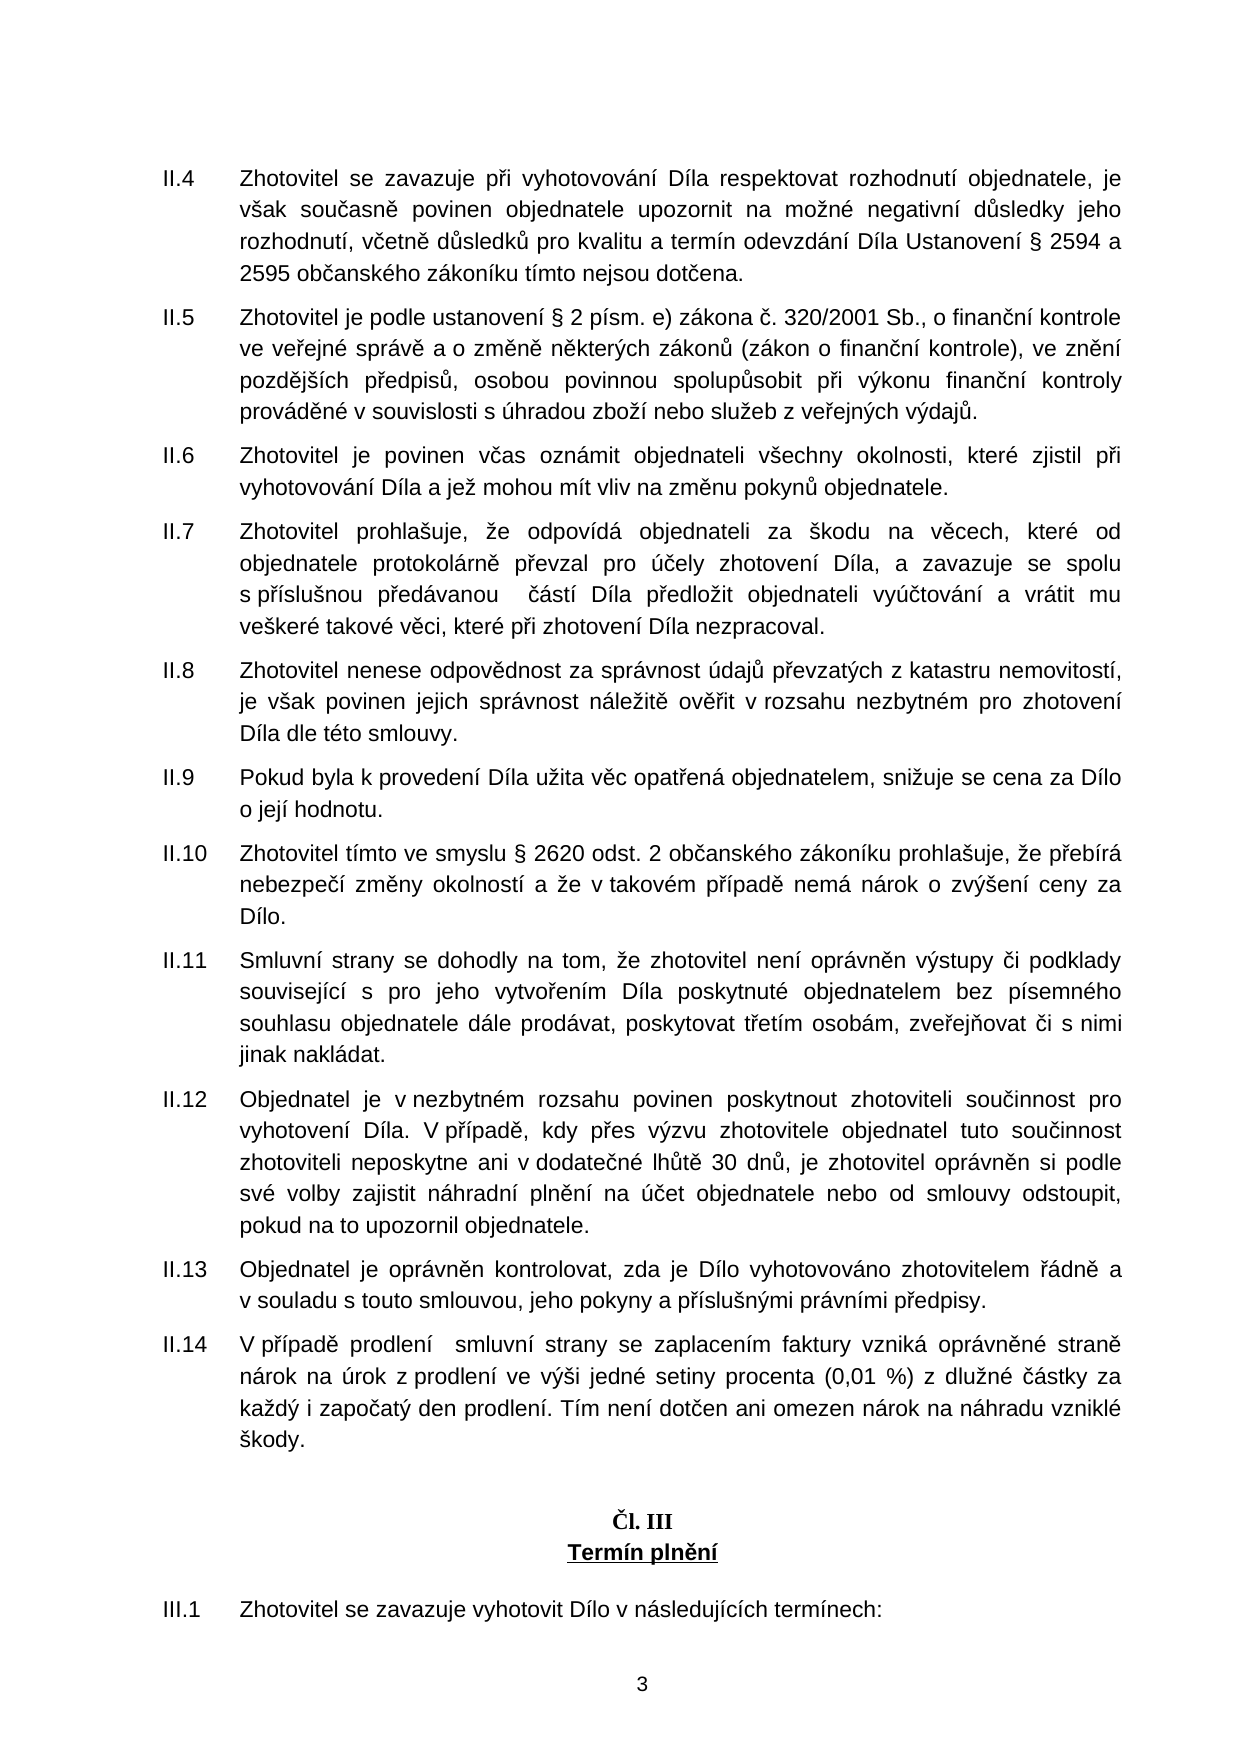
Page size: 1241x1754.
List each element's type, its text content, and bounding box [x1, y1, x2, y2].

list Pokud byla k provedení Díla užita věc opatřená objednatelem, snižuje se cena za Dílo o její hodnotu. [162, 764, 1122, 822]
list Zhotovitel tímto ve smyslu § 2620 odst. 2 občanského zákoníku prohlašuje, že přebírá nebezpečí změny okolností a že v takovém případě nemá nárok o zvýšení ceny za Dílo. [162, 839, 1122, 929]
list Zhotovitel se zavazuje při vyhotovování Díla respektovat rozhodnutí objednatele, je však současně povinen objednatele upozornit na možné negativní důsledky jeho rozhodnutí, včetně důsledků pro kvalitu a termín odevzdání Díla Ustanovení § 2594 a 2595 občanského zákoníku tímto nejsou dotčena. [162, 165, 1122, 286]
list Objednatel je oprávněn kontrolovat, zda je Dílo vyhotovováno zhotovitelem řádně a v souladu s touto smlouvou, jeho pokyny a příslušnými právními předpisy. [162, 1256, 1122, 1314]
list Zhotovitel je podle ustanovení § 2 písm. e) zákona č. 320/2001 Sb., o finanční kontrole ve veřejné správě a o změně některých zákonů (zákon o finanční kontrole), ve znění pozdějších předpisů, osobou povinnou spolupůsobit při výkonu finanční kontroly prováděné v souvislosti s úhradou zboží nebo služeb z veřejných výdajů. [162, 304, 1122, 425]
list Objednatel je v nezbytném rozsahu povinen poskytnout zhotoviteli součinnost pro vyhotovení Díla. V případě, kdy přes výzvu zhotovitele objednatel tuto součinnost zhotoviteli neposkytne ani v dodatečné lhůtě 30 dnů, je zhotovitel oprávněn si podle své volby zajistit náhradní plnění na účet objednatele nebo od smlouvy odstoupit, pokud na to upozornil objednatele. [162, 1086, 1122, 1238]
list Smluvní strany se dohodly na tom, že zhotovitel není oprávněn výstupy či podklady související s pro jeho vytvořením Díla poskytnuté objednatelem bez písemného souhlasu objednatele dále prodávat, poskytovat třetím osobám, zveřejňovat či s nimi jinak nakládat. [162, 947, 1122, 1068]
list V případě prodlení smluvní strany se zaplacením faktury vzniká oprávněné straně nárok na úrok z prodlení ve výši jedné setiny procenta (0,01 %) z dlužné částky za každý i započatý den prodlení. Tím není dotčen ani omezen nárok na náhradu vzniklé škody. [162, 1331, 1122, 1452]
list Zhotovitel se zavazuje vyhotovit Dílo v následujících termínech: [162, 1596, 1122, 1622]
text Termín plnění [162, 1508, 1122, 1566]
list Zhotovitel je povinen včas oznámit objednateli všechny okolnosti, které zjistil při vyhotovování Díla a jež mohou mít vliv na změnu pokynů objednatele. [162, 442, 1122, 500]
list Zhotovitel prohlašuje, že odpovídá objednateli za škodu na věcech, které od objednatele protokolárně převzal pro účely zhotovení Díla, a zavazuje se spolu s příslušnou předávanou částí Díla předložit objednateli vyúčtování a vrátit mu veškeré takové věci, které při zhotovení Díla nezpracoval. [162, 518, 1122, 639]
list Zhotovitel nenese odpovědnost za správnost údajů převzatých z katastru nemovitostí, je však povinen jejich správnost náležitě ověřit v rozsahu nezbytném pro zhotovení Díla dle této smlouvy. [162, 657, 1122, 746]
